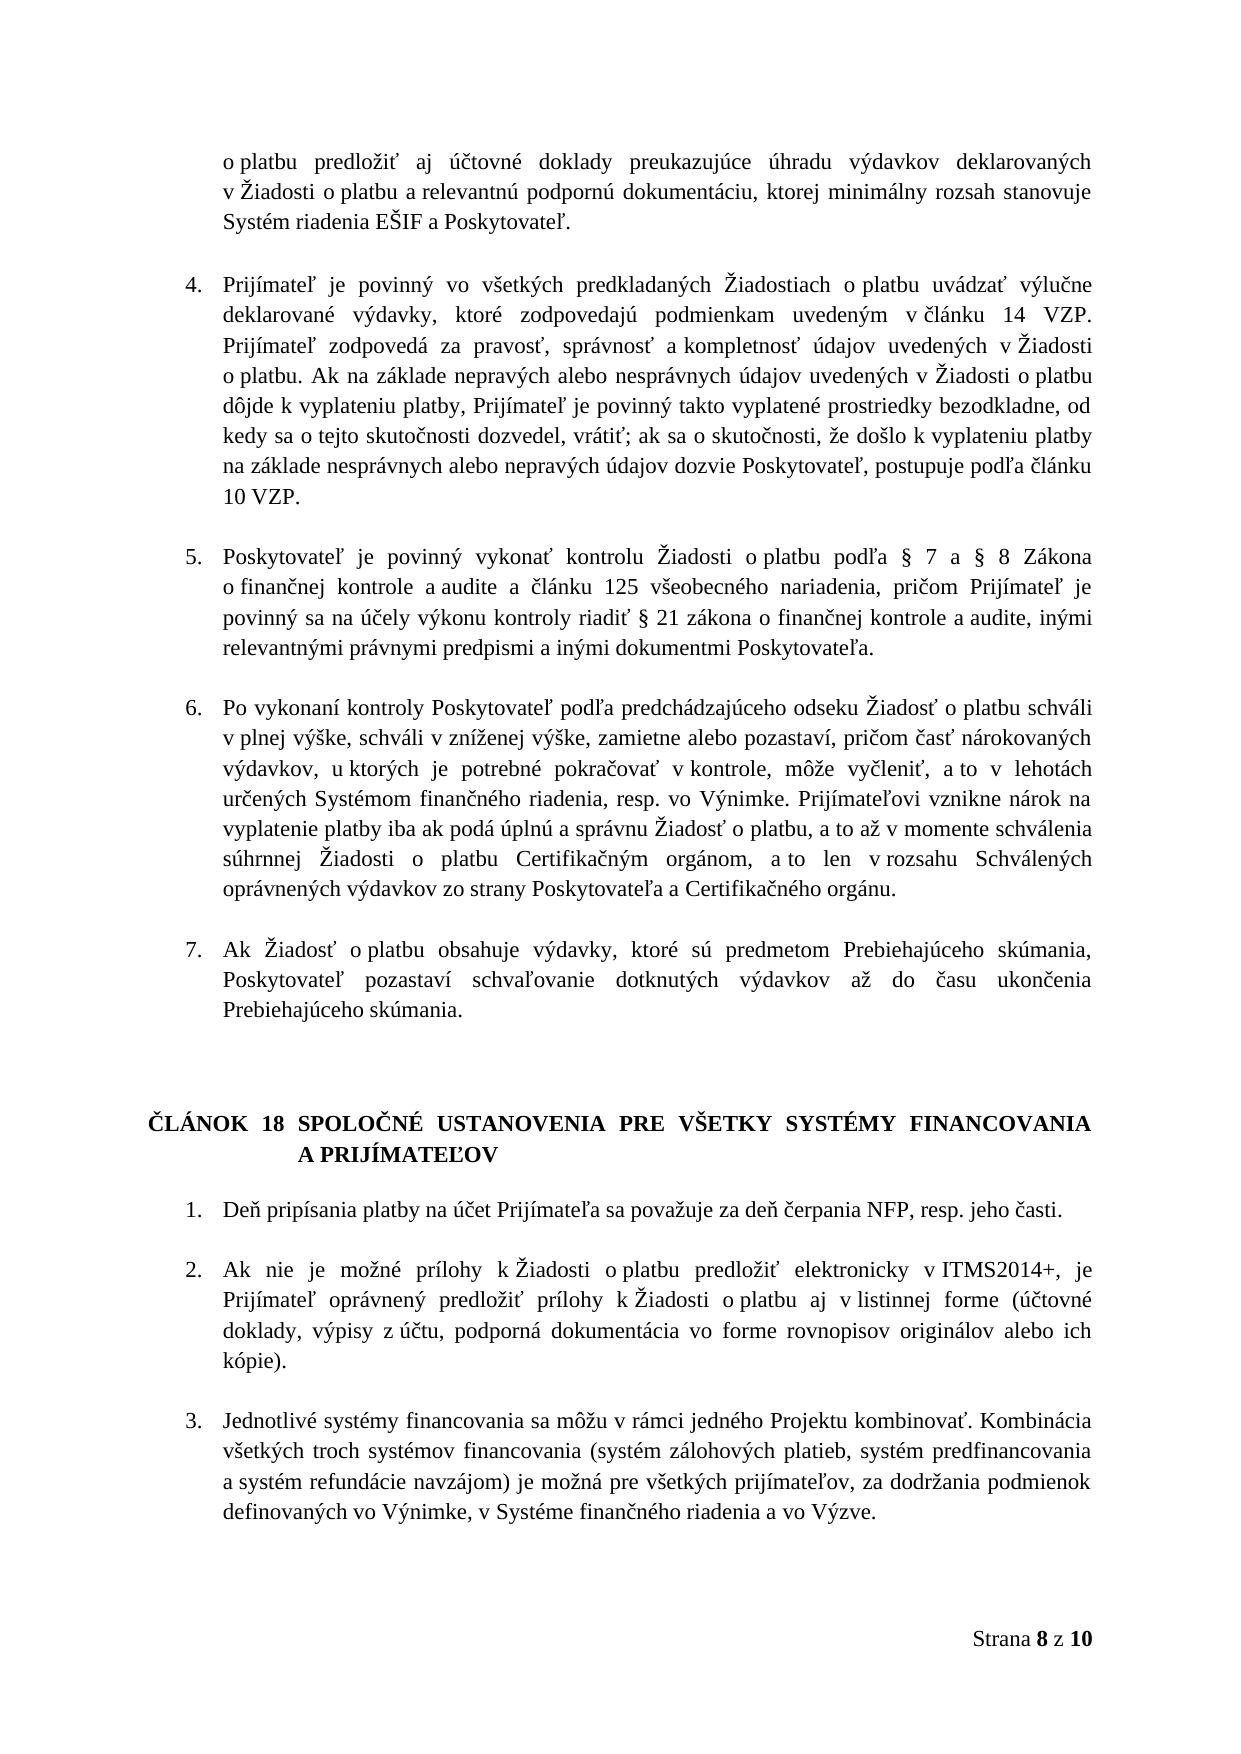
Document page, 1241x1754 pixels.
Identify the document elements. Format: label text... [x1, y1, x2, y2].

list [185, 148, 1092, 234]
text Článok 18 SPOLOČNÉ USTANOVENIA PRE VŠETKY SYSTÉMY FINANCOVANIA A PRIJÍMATEĽOV [148, 1111, 1092, 1167]
list Poskytovateľ je povinný vykonať kontrolu Žiadosti o platbu podľa § 7 a § 8 Zákona o finančnej kontrole a audite a článku 125 všeobecného nariadenia, pričom Prijímateľ je povinný sa na účely výkonu kontroly riadiť § 21 zákona o finančnej kontrole a audite, inými relevantnými právnymi predpismi a inými dokumentmi Poskytovateľa. [185, 543, 1092, 660]
list Ak Žiadosť o platbu obsahuje výdavky, ktoré sú predmetom Prebiehajúceho skúmania, Poskytovateľ pozastaví schvaľovanie dotknutých výdavkov až do času ukončenia Prebiehajúceho skúmania. [185, 936, 1092, 1023]
list Deň pripísania platby na účet Prijímateľa sa považuje za deň čerpania NFP, resp. jeho časti. [185, 1196, 1092, 1222]
list Jednotlivé systémy financovania sa môžu v rámci jedného Projektu kombinovať. Kombinácia všetkých troch systémov financovania (systém zálohových platieb, systém predfinancovania a systém refundácie navzájom) je možná pre všetkých prijímateľov, za dodržania podmienok definovaných vo Výnimke, v Systéme finančného riadenia a vo Výzve. [185, 1407, 1092, 1524]
list Ak nie je možné prílohy k Žiadosti o platbu predložiť elektronicky v ITMS2014+, je Prijímateľ oprávnený predložiť prílohy k Žiadosti o platbu aj v listinnej forme (účtovné doklady, výpisy z účtu, podporná dokumentácia vo forme rovnopisov originálov alebo ich kópie). [185, 1256, 1092, 1373]
list Prijímateľ je povinný vo všetkých predkladaných Žiadostiach o platbu uvádzať výlučne deklarované výdavky, ktoré zodpovedajú podmienkam uvedeným v článku 14 VZP. Prijímateľ zodpovedá za pravosť, správnosť a kompletnosť údajov uvedených v Žiadosti o platbu. Ak na základe nepravých alebo nesprávnych údajov uvedených v Žiadosti o platbu dôjde k vyplateniu platby, Prijímateľ je povinný takto vyplatené prostriedky bezodkladne, od kedy sa o tejto skutočnosti dozvedel, vrátiť; ak sa o skutočnosti, že došlo k vyplateniu platby na základe nesprávnych alebo nepravých údajov dozvie Poskytovateľ, postupuje podľa článku 10 VZP. [185, 271, 1092, 509]
list Po vykonaní kontroly Poskytovateľ podľa predchádzajúceho odseku Žiadosť o platbu schváli v plnej výške, schváli v zníženej výške, zamietne alebo pozastaví, pričom časť nárokovaných výdavkov, u ktorých je potrebné pokračovať v kontrole, môže vyčleniť, a to v lehotách určených Systémom finančného riadenia, resp. vo Výnimke. Prijímateľovi vznikne nárok na vyplatenie platby iba ak podá úplnú a správnu Žiadosť o platbu, a to až v momente schválenia súhrnnej Žiadosti o platbu Certifikačným orgánom, a to len v rozsahu Schválených oprávnených výdavkov zo strany Poskytovateľa a Certifikačného orgánu. [185, 694, 1092, 902]
